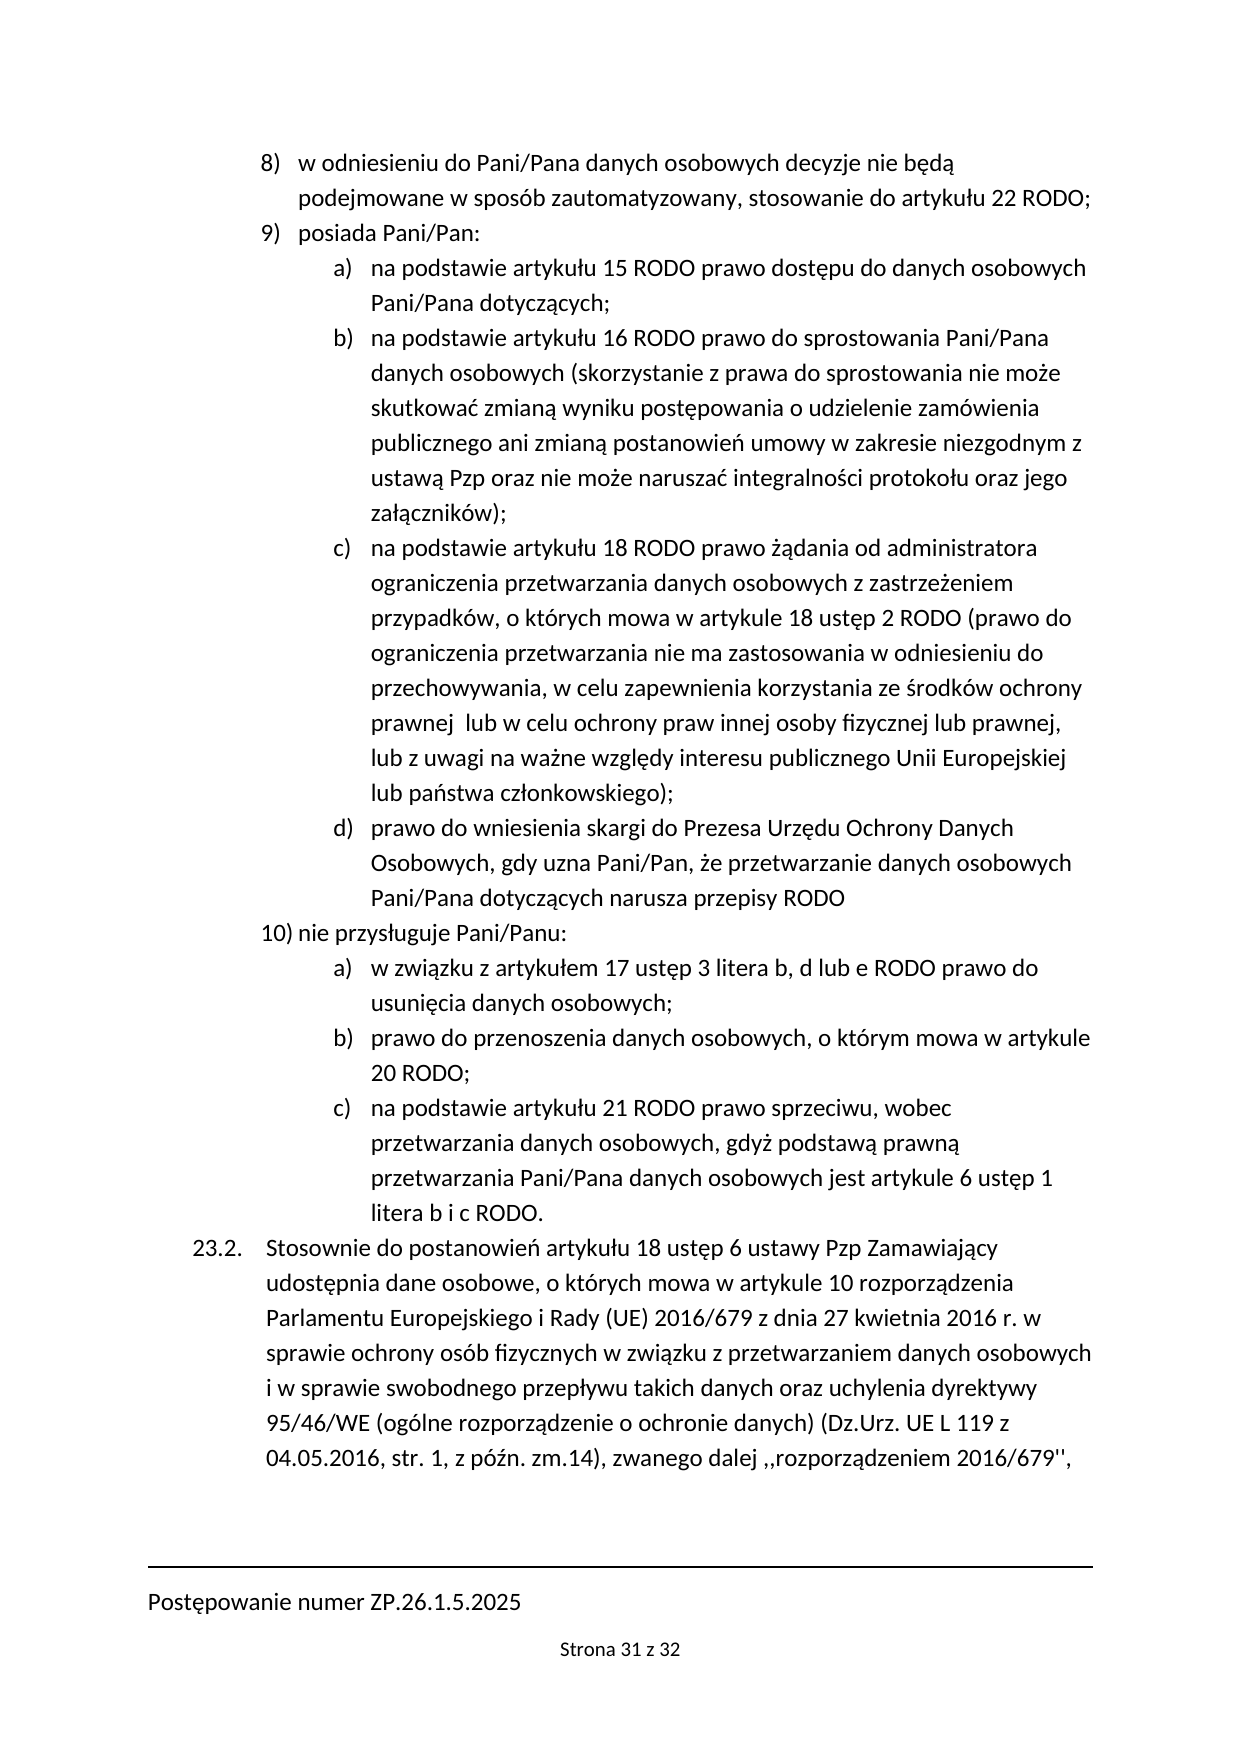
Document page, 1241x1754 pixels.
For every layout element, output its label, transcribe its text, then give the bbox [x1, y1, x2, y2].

list na podstawie artykułu 16 RODO prawo do sprostowania Pani/Pana danych osobowych (skorzystanie z prawa do sprostowania nie może skutkować zmianą wyniku postępowania o udzielenie zamówienia publicznego ani zmianą postanowień umowy w zakresie niezgodnym z ustawą Pzp oraz nie może naruszać integralności protokołu oraz jego załączników); [333, 323, 1093, 528]
list na podstawie artykułu 15 RODO prawo dostępu do danych osobowych Pani/Pana dotyczących; [333, 253, 1093, 318]
list prawo do przenoszenia danych osobowych, o którym mowa w artykule 20 RODO; [333, 1023, 1093, 1088]
list na podstawie artykułu 18 RODO prawo żądania od administratora ograniczenia przetwarzania danych osobowych z zastrzeżeniem przypadków, o których mowa w artykule 18 ustęp 2 RODO (prawo do ograniczenia przetwarzania nie ma zastosowania w odniesieniu do przechowywania, w celu zapewnienia korzystania ze środków ochrony prawnej lub w celu ochrony praw innej osoby fizycznej lub prawnej, lub z uwagi na ważne względy interesu publicznego Unii Europejskiej lub państwa członkowskiego); [333, 533, 1093, 808]
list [192, 1233, 1093, 1473]
list prawo do wniesienia skargi do Prezesa Urzędu Ochrony Danych Osobowych, gdy uzna Pani/Pan, że przetwarzanie danych osobowych Pani/Pana dotyczących narusza przepisy RODO [333, 813, 1093, 913]
list posiada Pani/Pan: [260, 218, 1093, 248]
list nie przysługuje Pani/Panu: [260, 918, 1093, 948]
list na podstawie artykułu 21 RODO prawo sprzeciwu, wobec przetwarzania danych osobowych, gdyż podstawą prawną przetwarzania Pani/Pana danych osobowych jest artykule 6 ustęp 1 litera b i c RODO. [333, 1093, 1093, 1228]
list w związku z artykułem 17 ustęp 3 litera b, d lub e RODO prawo do usunięcia danych osobowych; [333, 953, 1093, 1018]
list w odniesieniu do Pani/Pana danych osobowych decyzje nie będą podejmowane w sposób zautomatyzowany, stosowanie do artykułu 22 RODO; [260, 148, 1093, 213]
